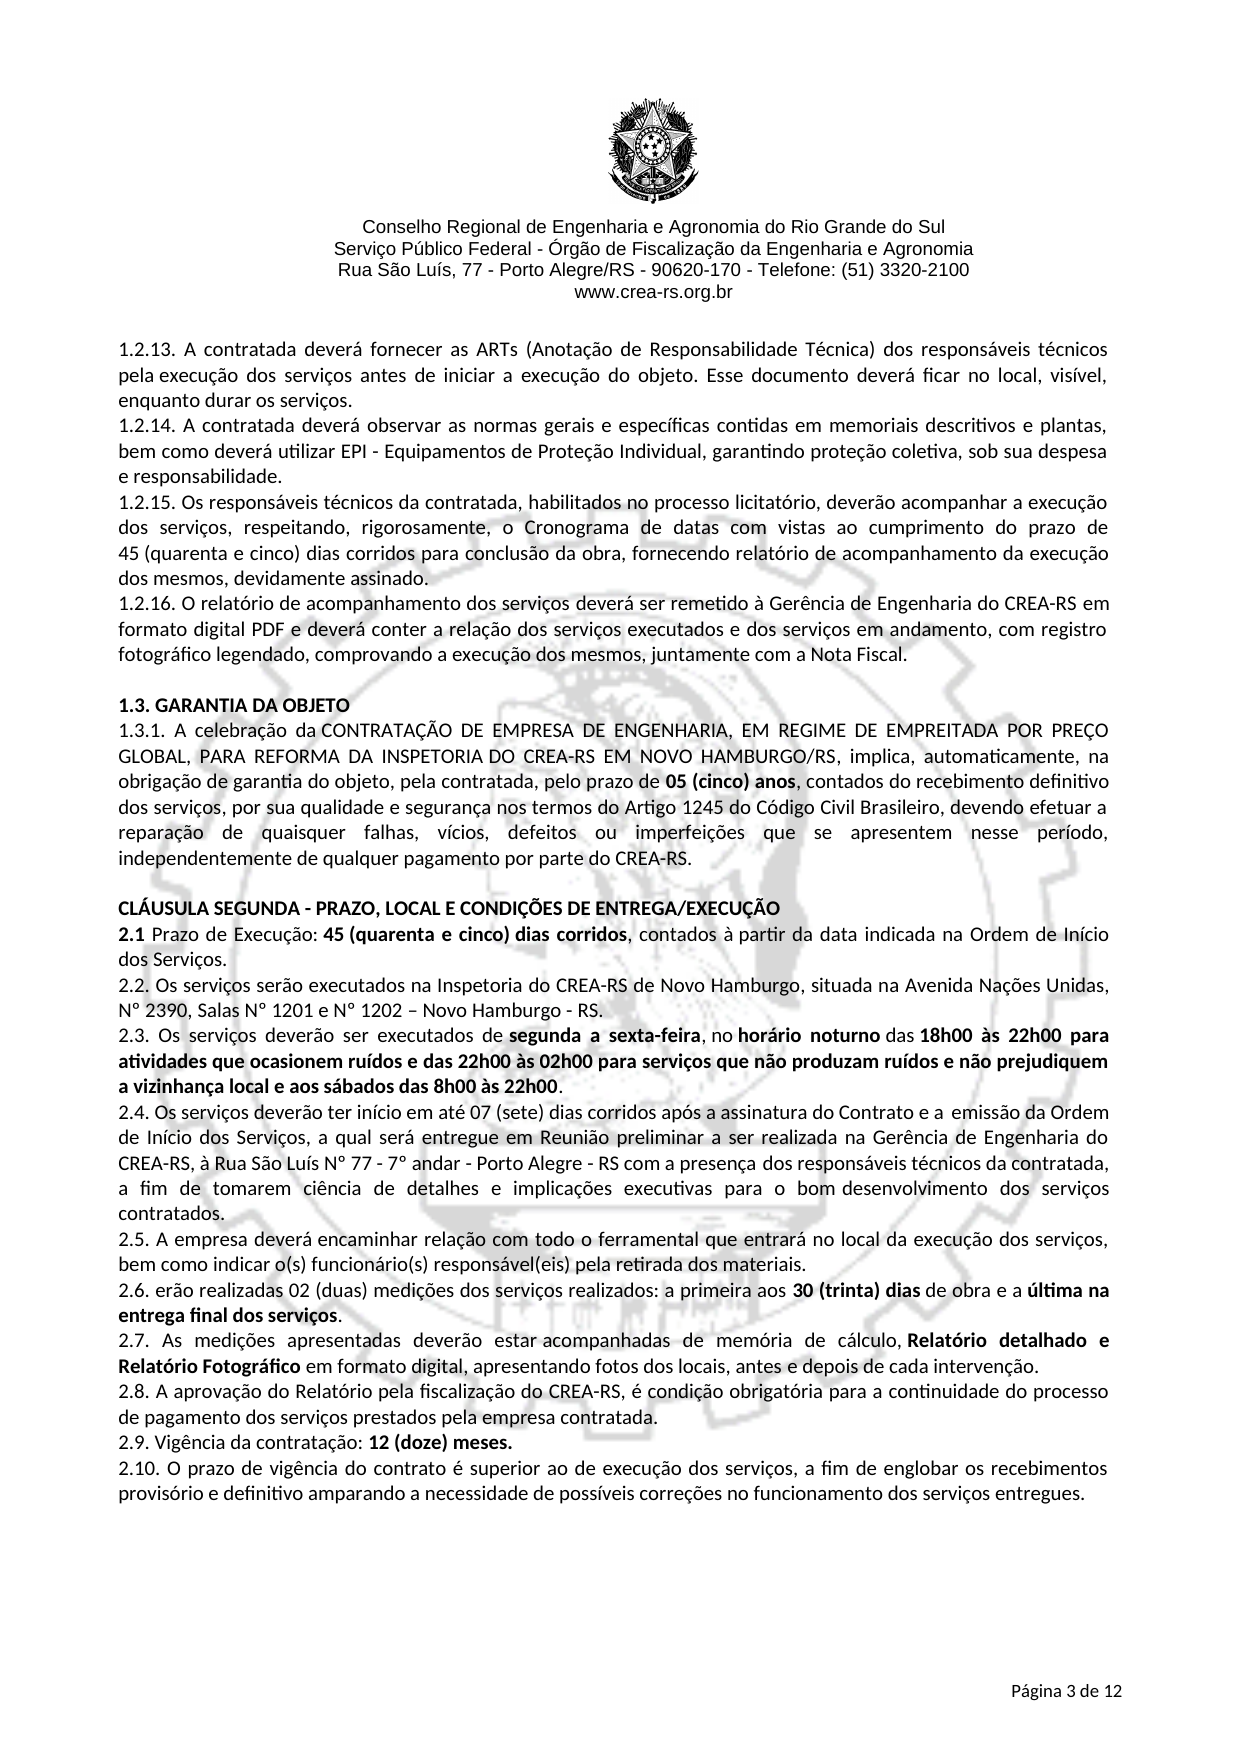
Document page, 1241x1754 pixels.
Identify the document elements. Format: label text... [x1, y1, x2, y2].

text 2.7. As medições apresentadas deverão estar acompanhadas de memória de cálculo, Relatório detalhado e Relatório Fotográfico em formato digital, apresentando fotos dos locais, antes e depois de cada intervenção. [118, 1328, 1110, 1378]
picture [608, 98, 699, 204]
text 2.2. Os serviços serão executados na Inspetoria do CREA-RS de Novo Hamburgo, situada na Avenida Nações Unidas, Nº 2390, Salas Nº 1201 e Nº 1202 – Novo Hamburgo - RS. [118, 972, 1110, 1023]
text 1.2.14. A contratada deverá observar as normas gerais e específicas contidas em memoriais descritivos e plantas, bem como deverá utilizar EPI - Equipamentos de Proteção Individual, garantindo proteção coletiva, sob sua despesa e responsabilidade. [118, 413, 1109, 489]
text 2.3. Os serviços deverão ser executados de segunda a sexta-feira, no horário noturno das 18h00 às 22h00 para atividades que ocasionem ruídos e das 22h00 às 02h00 para serviços que não produzam ruídos e não prejudiquem a vizinhança local e aos sábados das 8h00 às 22h00. [118, 1023, 1110, 1099]
text 2.9. Vigência da contratação: 12 (doze) meses. [118, 1429, 1110, 1455]
text 2.10. O prazo de vigência do contrato é superior ao de execução dos serviços, a fim de englobar os recebimentos provisório e definitivo amparando a necessidade de possíveis correções no funcionamento dos serviços entregues. [118, 1455, 1110, 1506]
text 1.3. GARANTIA DA OBJETO [118, 692, 1109, 718]
text 1.2.13. A contratada deverá fornecer as ARTs (Anotação de Responsabilidade Técnica) dos responsáveis técnicos pela execução dos serviços antes de iniciar a execução do objeto. Esse documento deverá ficar no local, visível, enquanto durar os serviços. [118, 336, 1109, 413]
text CLÁUSULA SEGUNDA - PRAZO, LOCAL E CONDIÇÕES DE ENTREGA/EXECUÇÃO [118, 896, 1122, 921]
text 2.8. A aprovação do Relatório pela fiscalização do CREA-RS, é condição obrigatória para a continuidade do processo de pagamento dos serviços prestados pela empresa contratada. [118, 1378, 1110, 1429]
text 2.4. Os serviços deverão ter início em até 07 (sete) dias corridos após a assinatura do Contrato e a emissão da Ordem de Início dos Serviços, a qual será entregue em Reunião preliminar a ser realizada na Gerência de Engenharia do CREA-RS, à Rua São Luís Nº 77 - 7º andar - Porto Alegre - RS com a presença dos responsáveis técnicos da contratada, a fim de tomarem ciência de detalhes e implicações executivas para o bom desenvolvimento dos serviços contratados. [118, 1099, 1110, 1226]
text 1.3.1. A celebração da CONTRATAÇÃO DE EMPRESA DE ENGENHARIA, EM REGIME DE EMPREITADA POR PREÇO GLOBAL, PARA REFORMA DA INSPETORIA DO CREA-RS EM NOVO HAMBURGO/RS, implica, automaticamente, na obrigação de garantia do objeto, pela contratada, pelo prazo de 05 (cinco) anos, contados do recebimento definitivo dos serviços, por sua qualidade e segurança nos termos do Artigo 1245 do Código Civil Brasileiro, devendo efetuar a reparação de quaisquer falhas, vícios, defeitos ou imperfeições que se apresentem nesse período, independentemente de qualquer pagamento por parte do CREA-RS. [118, 718, 1109, 870]
text 2.1 Prazo de Execução: 45 (quarenta e cinco) dias corridos, contados à partir da data indicada na Ordem de Início dos Serviços. [118, 921, 1110, 972]
text 1.2.16. O relatório de acompanhamento dos serviços deverá ser remetido à Gerência de Engenharia do CREA-RS em formato digital PDF e deverá conter a relação dos serviços executados e dos serviços em andamento, com registro fotográfico legendado, comprovando a execução dos mesmos, juntamente com a Nota Fiscal. [118, 591, 1109, 667]
text 2.5. A empresa deverá encaminhar relação com todo o ferramental que entrará no local da execução dos serviços, bem como indicar o(s) funcionário(s) responsável(eis) pela retirada dos materiais. [118, 1226, 1110, 1277]
text 2.6. erão realizadas 02 (duas) medições dos serviços realizados: a primeira aos 30 (trinta) dias de obra e a última na entrega final dos serviços. [118, 1277, 1110, 1328]
text 1.2.15. Os responsáveis técnicos da contratada, habilitados no processo licitatório, deverão acompanhar a execução dos serviços, respeitando, rigorosamente, o Cronograma de datas com vistas ao cumprimento do prazo de 45 (quarenta e cinco) dias corridos para conclusão da obra, fornecendo relatório de acompanhamento da execução dos mesmos, devidamente assinado. [118, 489, 1109, 591]
